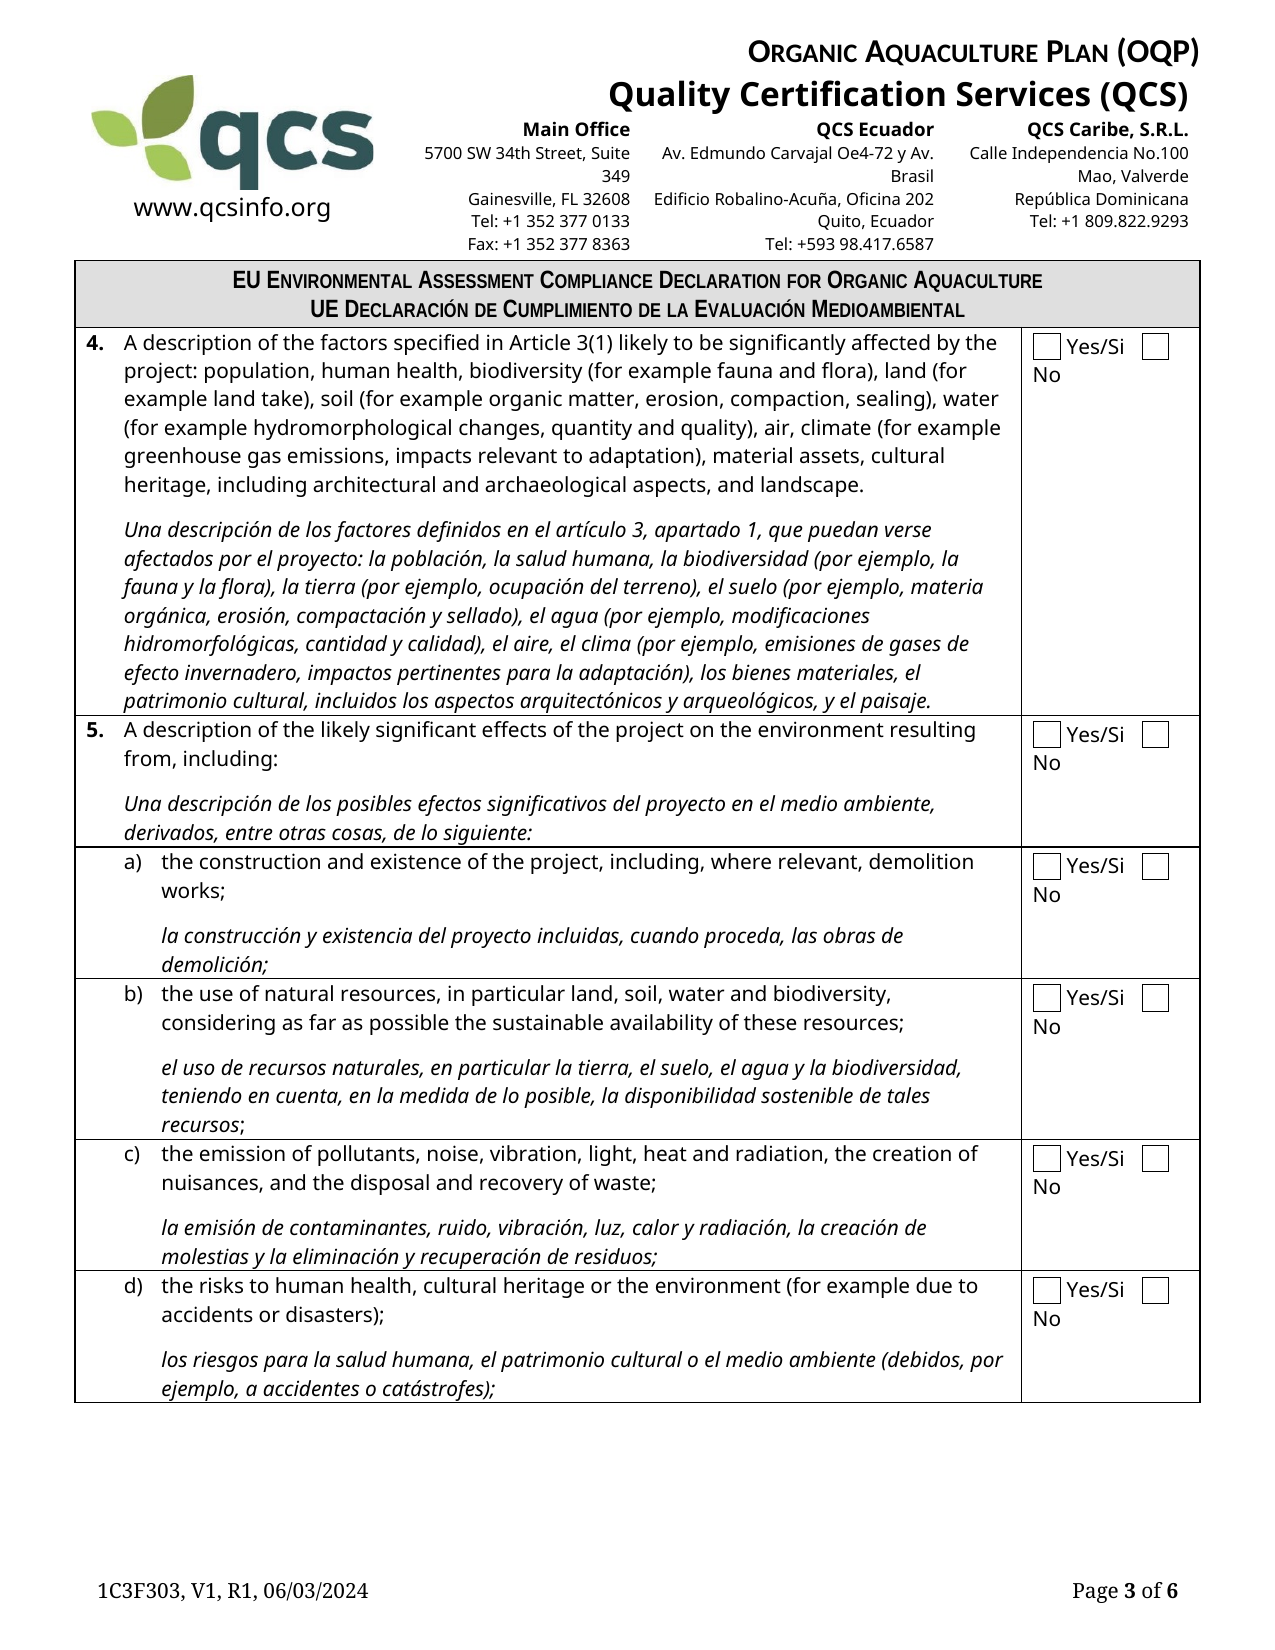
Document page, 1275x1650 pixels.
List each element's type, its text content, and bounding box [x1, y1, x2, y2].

table_cell A description of the factors specified in Article 3(1) likely to be significantly affected by the project: population, human health, biodiversity (for example fauna and flora), land (for example land take), soil (for example organic matter, erosion, compaction, sealing), water (for example hydromorphological changes, quantity and quality), air, climate (for example greenhouse gas emissions, impacts relevant to adaptation), material assets, cultural heritage, including architectural and archaeological aspects, and landscape. Una descripción de los factores definidos en el artículo 3, apartado 1, que puedan verse afectados por el proyecto: la población, la salud humana, la biodiversidad (por ejemplo, la fauna y la flora), la tierra (por ejemplo, ocupación del terreno), el suelo (por ejemplo, materia orgánica, erosión, compactación y sellado), el agua (por ejemplo, modificaciones hidromorfológicas, cantidad y calidad), el aire, el clima (por ejemplo, emisiones de gases de efecto invernadero, impactos pertinentes para la adaptación), los bienes materiales, el patrimonio cultural, incluidos los aspectos arquitectónicos y arqueológicos, y el paisaje. [76, 328, 1021, 714]
table_cell the construction and existence of the project, including, where relevant, demolition works; la construcción y existencia del proyecto incluidas, cuando proceda, las obras de demolición; [76, 848, 1021, 978]
table_cell Yes/Si No [1022, 1140, 1199, 1270]
table_cell the use of natural resources, in particular land, soil, water and biodiversity, considering as far as possible the sustainable availability of these resources; el uso de recursos naturales, en particular la tierra, el suelo, el agua y la biodiversidad, teniendo en cuenta, en la medida de lo posible, la disponibilidad sostenible de tales recursos; [76, 979, 1021, 1138]
table_cell the emission of pollutants, noise, vibration, light, heat and radiation, the creation of nuisances, and the disposal and recovery of waste; la emisión de contaminantes, ruido, vibración, luz, calor y radiación, la creación de molestias y la eliminación y recuperación de residuos; [76, 1140, 1021, 1270]
picture [91, 75, 374, 190]
table_cell Yes/Si No [1022, 1271, 1199, 1402]
table_cell Yes/Si No [1022, 716, 1199, 846]
table_cell Yes/Si No [1022, 979, 1199, 1138]
table_header EU Environmental Assessment Compliance Declaration for Organic Aquaculture UE Declaración de Cumplimiento de la Evaluación Medioambiental [76, 261, 1199, 327]
table_cell Yes/Si No [1022, 328, 1199, 714]
table_cell A description of the likely significant effects of the project on the environment resulting from, including: Una descripción de los posibles efectos significativos del proyecto en el medio ambiente, derivados, entre otras cosas, de lo siguiente: [76, 716, 1021, 846]
table_cell the risks to human health, cultural heritage or the environment (for example due to accidents or disasters); los riesgos para la salud humana, el patrimonio cultural o el medio ambiente (debidos, por ejemplo, a accidentes o catástrofes); [76, 1271, 1021, 1402]
table_cell Yes/Si No [1022, 848, 1199, 978]
